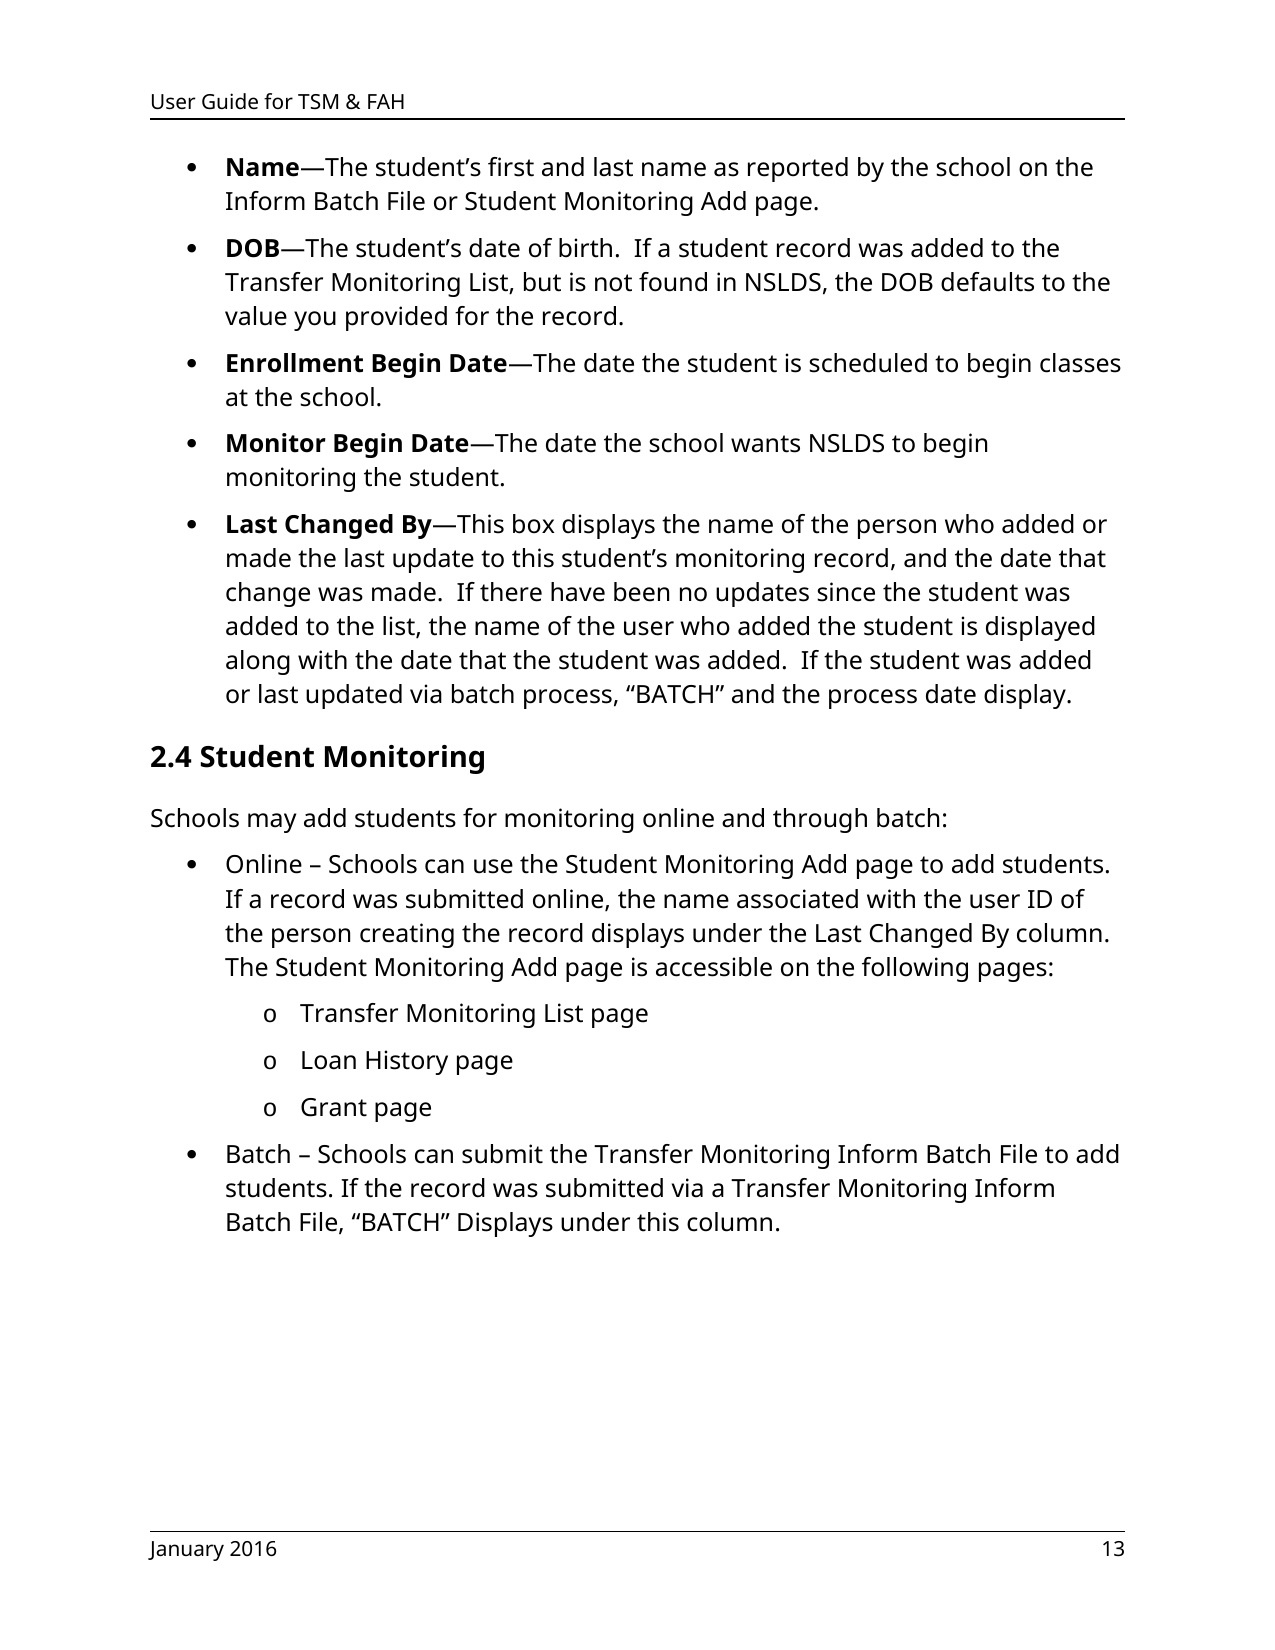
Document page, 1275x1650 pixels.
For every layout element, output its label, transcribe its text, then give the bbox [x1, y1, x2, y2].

list Grant page [262, 1089, 1125, 1124]
list Monitor Begin Date—The date the school wants NSLDS to begin monitoring the student. [187, 426, 1125, 494]
list Name—The student’s first and last name as reported by the school on the Inform Batch File or Student Monitoring Add page. [187, 150, 1125, 218]
list Online – Schools can use the Student Monitoring Add page to add students. If a record was submitted online, the name associated with the user ID of the person creating the record displays under the Last Changed By column. The Student Monitoring Add page is accessible on the following pages: [187, 847, 1125, 983]
text Schools may add students for monitoring online and through batch: [150, 801, 1125, 835]
list Loan History page [262, 1043, 1125, 1077]
subtitle Student Monitoring [150, 736, 1125, 776]
list DOB—The student’s date of birth. If a student record was added to the Transfer Monitoring List, but is not found in NSLDS, the DOB defaults to the value you provided for the record. [187, 231, 1125, 333]
list Last Changed By—This box displays the name of the person who added or made the last update to this student’s monitoring record, and the date that change was made. If there have been no updates since the student was added to the list, the name of the user who added the student is displayed along with the date that the student was added. If the student was added or last updated via batch process, “BATCH” and the process date display. [187, 507, 1125, 711]
list Transfer Monitoring List page [262, 996, 1125, 1030]
list Batch – Schools can submit the Transfer Monitoring Inform Batch File to add students. If the record was submitted via a Transfer Monitoring Inform Batch File, “BATCH” Displays under this column. [187, 1136, 1125, 1238]
list Enrollment Begin Date—The date the student is scheduled to begin classes at the school. [187, 345, 1125, 413]
